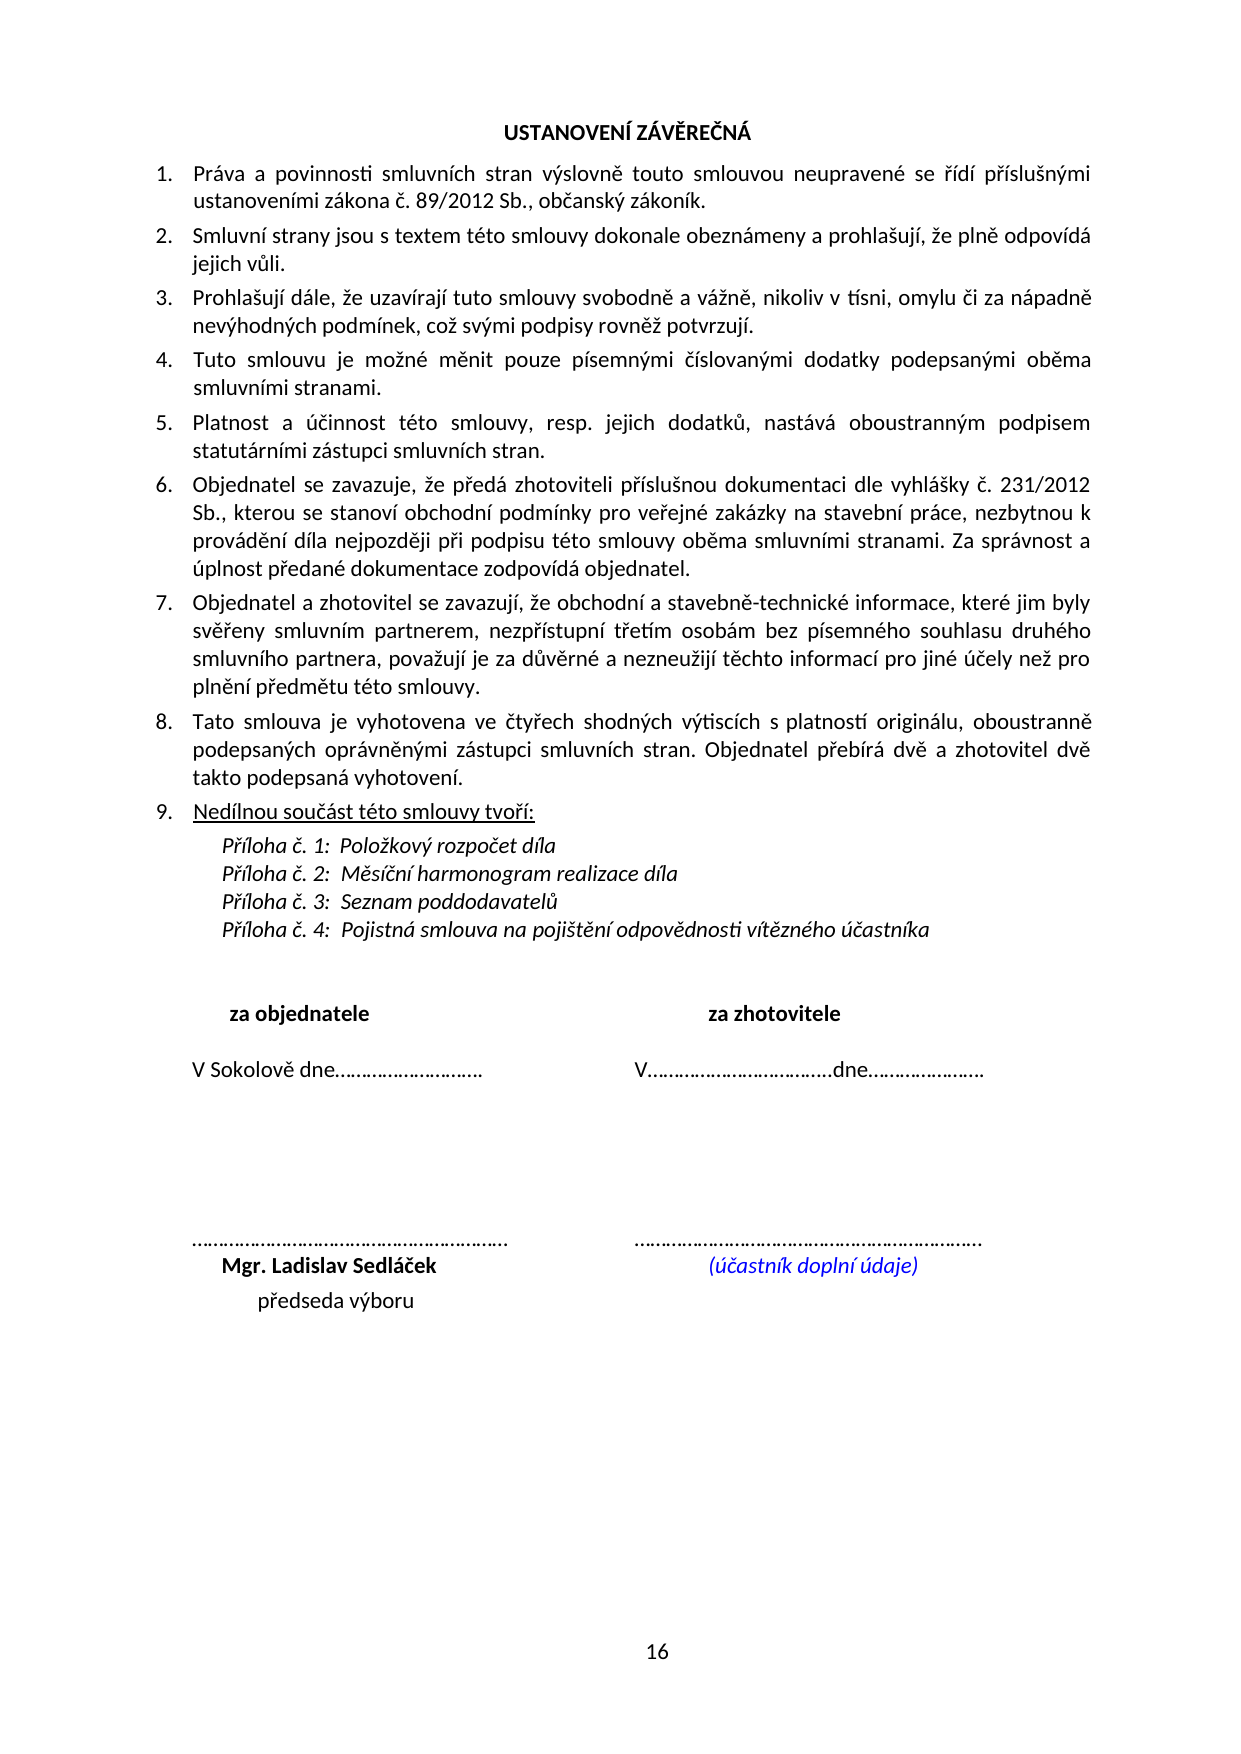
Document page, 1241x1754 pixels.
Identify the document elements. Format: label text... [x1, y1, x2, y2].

text Mgr. Ladislav Sedláček (účastník doplní údaje) [118, 1252, 1093, 1280]
list Prohlašují dále, že uzavírají tuto smlouvy svobodně a vážně, nikoliv v tísni, omylu či za nápadně nevýhodných podmínek, což svými podpisy rovněž potvrzují. [155, 283, 1093, 339]
list Platnost a účinnost této smlouvy, resp. jejich dodatků, nastává oboustranným podpisem statutárními zástupci smluvních stran. [155, 408, 1093, 464]
text Ustanovení závěrečná [162, 118, 1093, 146]
list Práva a povinnosti smluvních stran výslovně touto smlouvou neupravené se řídí příslušnými ustanoveními zákona č. 89/2012 Sb., občanský zákoník. [156, 159, 1093, 215]
text Příloha č. 3: Seznam poddodavatelů [207, 887, 1093, 915]
list Nedílnou součást této smlouvy tvoří: [156, 797, 1093, 825]
text Příloha č. 4: Pojistná smlouva na pojištění odpovědnosti vítězného účastníka [207, 915, 1093, 943]
text …………………………………………………… ………………………………………………………… [192, 1224, 1093, 1252]
list Smluvní strany jsou s textem této smlouvy dokonale obeznámeny a prohlašují, že plně odpovídá jejich vůli. [155, 221, 1093, 277]
text V Sokolově dne………………………. V……………………………..dne…………………. [192, 1056, 1093, 1083]
list Tuto smlouvu je možné měnit pouze písemnými číslovanými dodatky podepsanými oběma smluvními stranami. [156, 346, 1093, 402]
list Tato smlouva je vyhotovena ve čtyřech shodných výtiscích s platností originálu, oboustranně podepsaných oprávněnými zástupci smluvních stran. Objednatel přebírá dvě a zhotovitel dvě takto podepsaná vyhotovení. [155, 707, 1093, 791]
list Objednatel a zhotovitel se zavazují, že obchodní a stavebně-technické informace, které jim byly svěřeny smluvním partnerem, nezpřístupní třetím osobám bez písemného souhlasu druhého smluvního partnera, považují je za důvěrné a nezneužijí těchto informací pro jiné účely než pro plnění předmětu této smlouvy. [155, 588, 1093, 701]
text za objednatele za zhotovitele [162, 999, 1093, 1027]
text Příloha č. 1: Položkový rozpočet díla [207, 831, 1093, 859]
list Objednatel se zavazuje, že předá zhotoviteli příslušnou dokumentaci dle vyhlášky č. 231/2012 Sb., kterou se stanoví obchodní podmínky pro veřejné zakázky na stavební práce, nezbytnou k provádění díla nejpozději při podpisu této smlouvy oběma smluvními stranami. Za správnost a úplnost předané dokumentace zodpovídá objednatel. [155, 470, 1093, 582]
text předseda výboru [118, 1286, 1093, 1314]
text Příloha č. 2: Měsíční harmonogram realizace díla [207, 859, 1093, 887]
